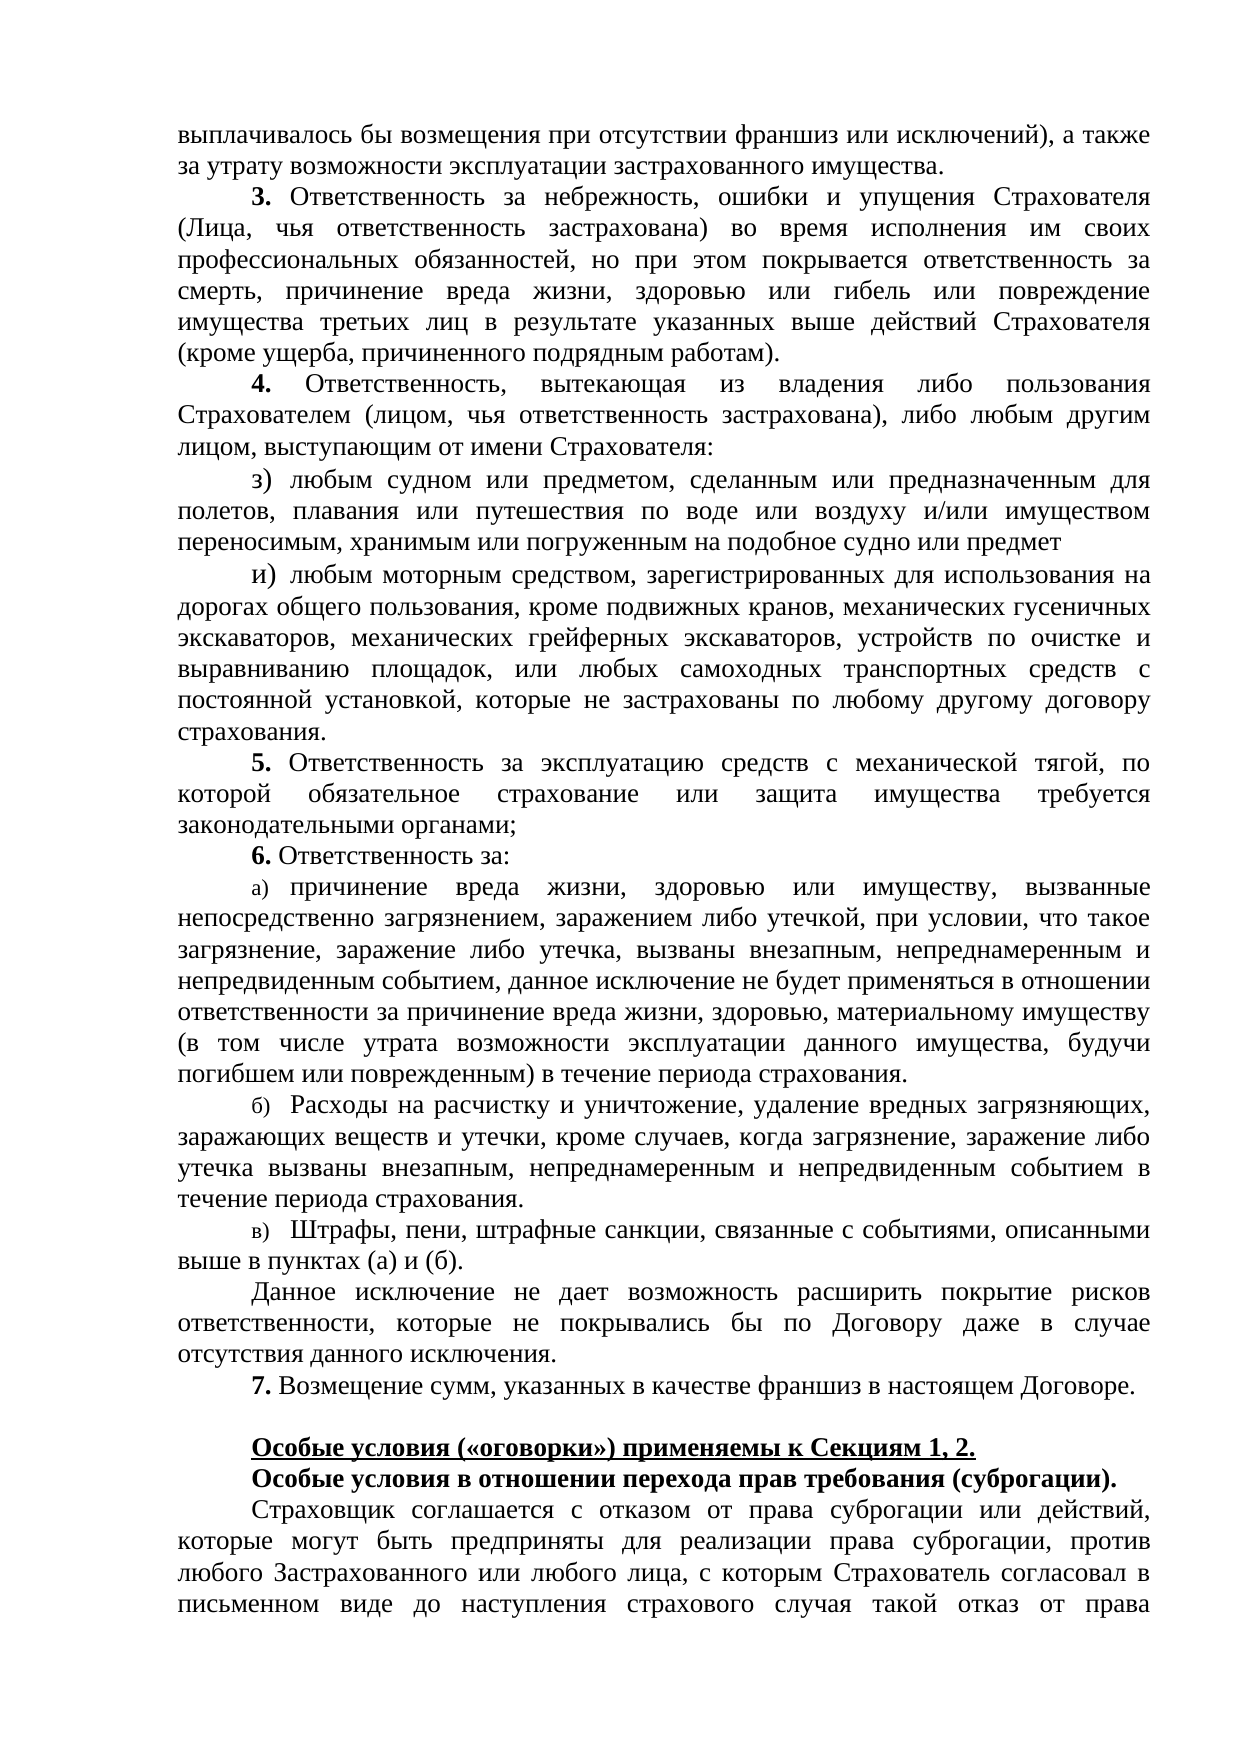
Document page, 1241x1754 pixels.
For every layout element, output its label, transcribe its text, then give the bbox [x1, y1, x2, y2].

list любым судном или предметом, сделанным или предназначенным для полетов, плавания или путешествия по воде или воздуху и/или имуществом переносимым, хранимым или погруженным на подобное судно или предмет [177, 461, 1152, 557]
text Данное исключение не дает возможность расширить покрытие рисков ответственности, которые не покрывались бы по Договору даже в случае отсутствия данного исключения. [177, 1275, 1152, 1369]
text 3. Ответственность за небрежность, ошибки и упущения Страхователя (Лица, чья ответственность застрахована) во время исполнения им своих профессиональных обязанностей, но при этом покрывается ответственность за смерть, причинение вреда жизни, здоровью или гибель или повреждение имущества третьих лиц в результате указанных выше действий Страхователя (кроме ущерба, причиненного подрядным работам). [177, 180, 1152, 367]
text 5. Ответственность за эксплуатацию средств с механической тягой, по которой обязательное страхование или защита имущества требуется законодательными органами; [177, 746, 1152, 839]
text 7. Возмещение сумм, указанных в качестве франшиз в настоящем Договоре. [177, 1369, 1152, 1400]
text Особые условия в отношении перехода прав требования (суброгации). [177, 1462, 1152, 1493]
text Особые условия («оговорки») применяемы к Секциям 1, 2. [177, 1431, 1152, 1462]
list Штрафы, пени, штрафные санкции, связанные с событиями, описанными выше в пунктах (а) и (б). [177, 1213, 1152, 1275]
list причинение вреда жизни, здоровью или имуществу, вызванные непосредственно загрязнением, заражением либо утечкой, при условии, что такое загрязнение, заражение либо утечка, вызваны внезапным, непреднамеренным и непредвиденным событием, данное исключение не будет применяться в отношении ответственности за причинение вреда жизни, здоровью, материальному имуществу (в том числе утрата возможности эксплуатации данного имущества, будучи погибшем или поврежденным) в течение периода страхования. [177, 870, 1152, 1088]
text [177, 1493, 1152, 1618]
list Расходы на расчистку и уничтожение, удаление вредных загрязняющих, заражающих веществ и утечки, кроме случаев, когда загрязнение, заражение либо утечка вызваны внезапным, непреднамеренным и непредвиденным событием в течение периода страхования. [177, 1088, 1152, 1213]
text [177, 118, 1152, 180]
list любым моторным средством, зарегистрированных для использования на дорогах общего пользования, кроме подвижных кранов, механических гусеничных экскаваторов, механических грейферных экскаваторов, устройств по очистке и выравниванию площадок, или любых самоходных транспортных средств с постоянной установкой, которые не застрахованы по любому другому договору страхования. [177, 557, 1152, 746]
text 6. Ответственность за: [177, 839, 1152, 870]
text 4. Ответственность, вытекающая из владения либо пользования Страхователем (лицом, чья ответственность застрахована), либо любым другим лицом, выступающим от имени Страхователя: [177, 367, 1152, 461]
